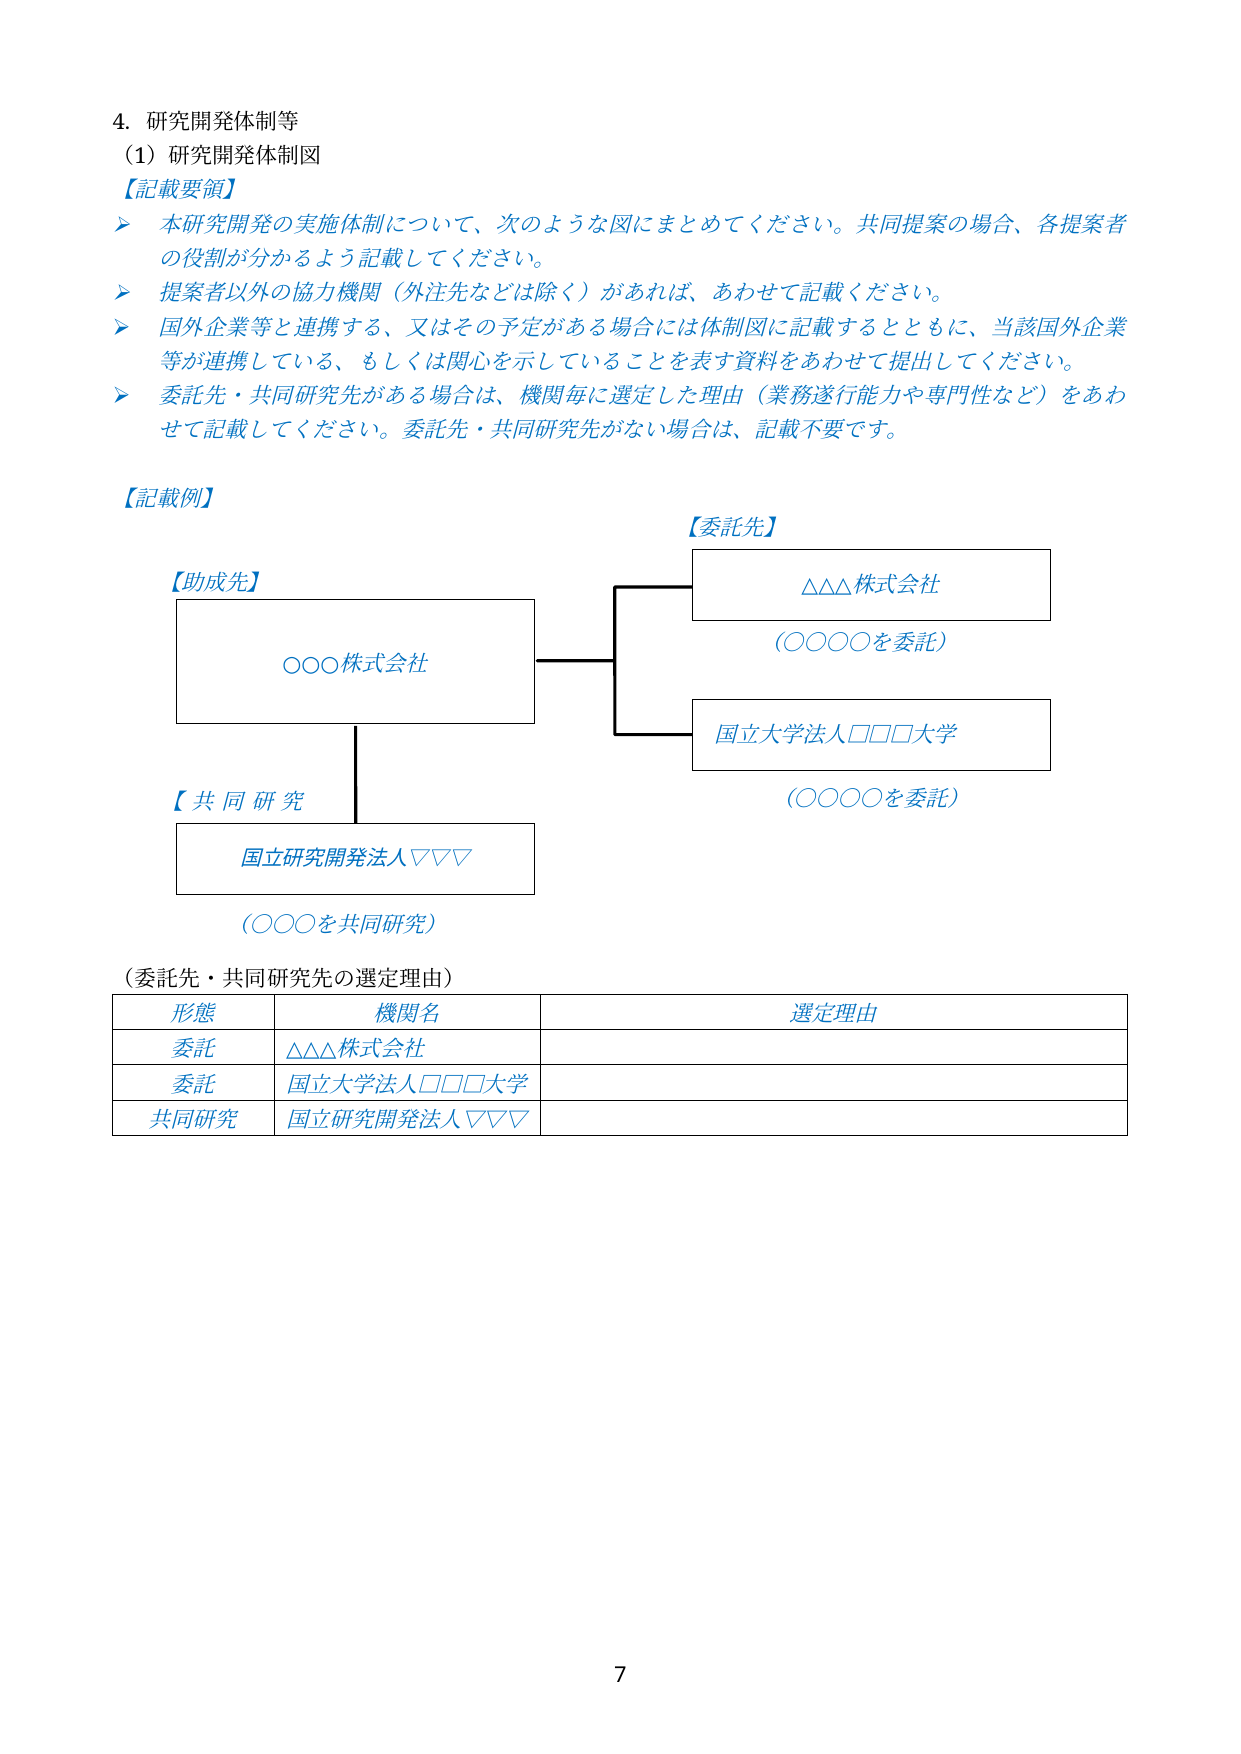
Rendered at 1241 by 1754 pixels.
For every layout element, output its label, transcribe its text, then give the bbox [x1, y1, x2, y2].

table_header 形態 [113, 995, 274, 1029]
text （1）研究開発体制図 [112, 137, 1128, 171]
table_cell 国立研究開発法人▽▽▽ [275, 1101, 540, 1135]
table_cell 国立大学法人□□□大学 [275, 1065, 540, 1100]
table_cell △△△株式会社 [275, 1030, 540, 1064]
text 4．研究開発体制等 [112, 103, 1128, 137]
table_cell 委託 [113, 1065, 274, 1100]
table_cell 委託 [113, 1030, 274, 1064]
table_cell [541, 1065, 1127, 1100]
text 【記載要領】 [112, 171, 1128, 206]
text （委託先・共同研究先の選定理由） [112, 959, 1128, 994]
list 委託先・共同研究先がある場合は、機関毎に選定した理由（業務遂行能力や専門性など）をあわせて記載してください。委託先・共同研究先がない場合は、記載不要です。 [112, 377, 1128, 445]
table_header 選定理由 [541, 995, 1127, 1029]
list 本研究開発の実施体制について、次のような図にまとめてください。共同提案の場合、各提案者の役割が分かるよう記載してください。 [112, 206, 1128, 274]
table_cell 共同研究 [113, 1101, 274, 1135]
table_header 機関名 [275, 995, 540, 1029]
table_cell [541, 1101, 1127, 1135]
list 国外企業等と連携する、又はその予定がある場合には体制図に記載するとともに、当該国外企業等が連携している、もしくは関心を示していることを表す資料をあわせて提出してください。 [112, 308, 1128, 377]
list 提案者以外の協力機関（外注先などは除く）があれば、あわせて記載ください。 [112, 274, 1128, 308]
table_cell [541, 1030, 1127, 1064]
text 【記載例】 [112, 480, 1128, 514]
